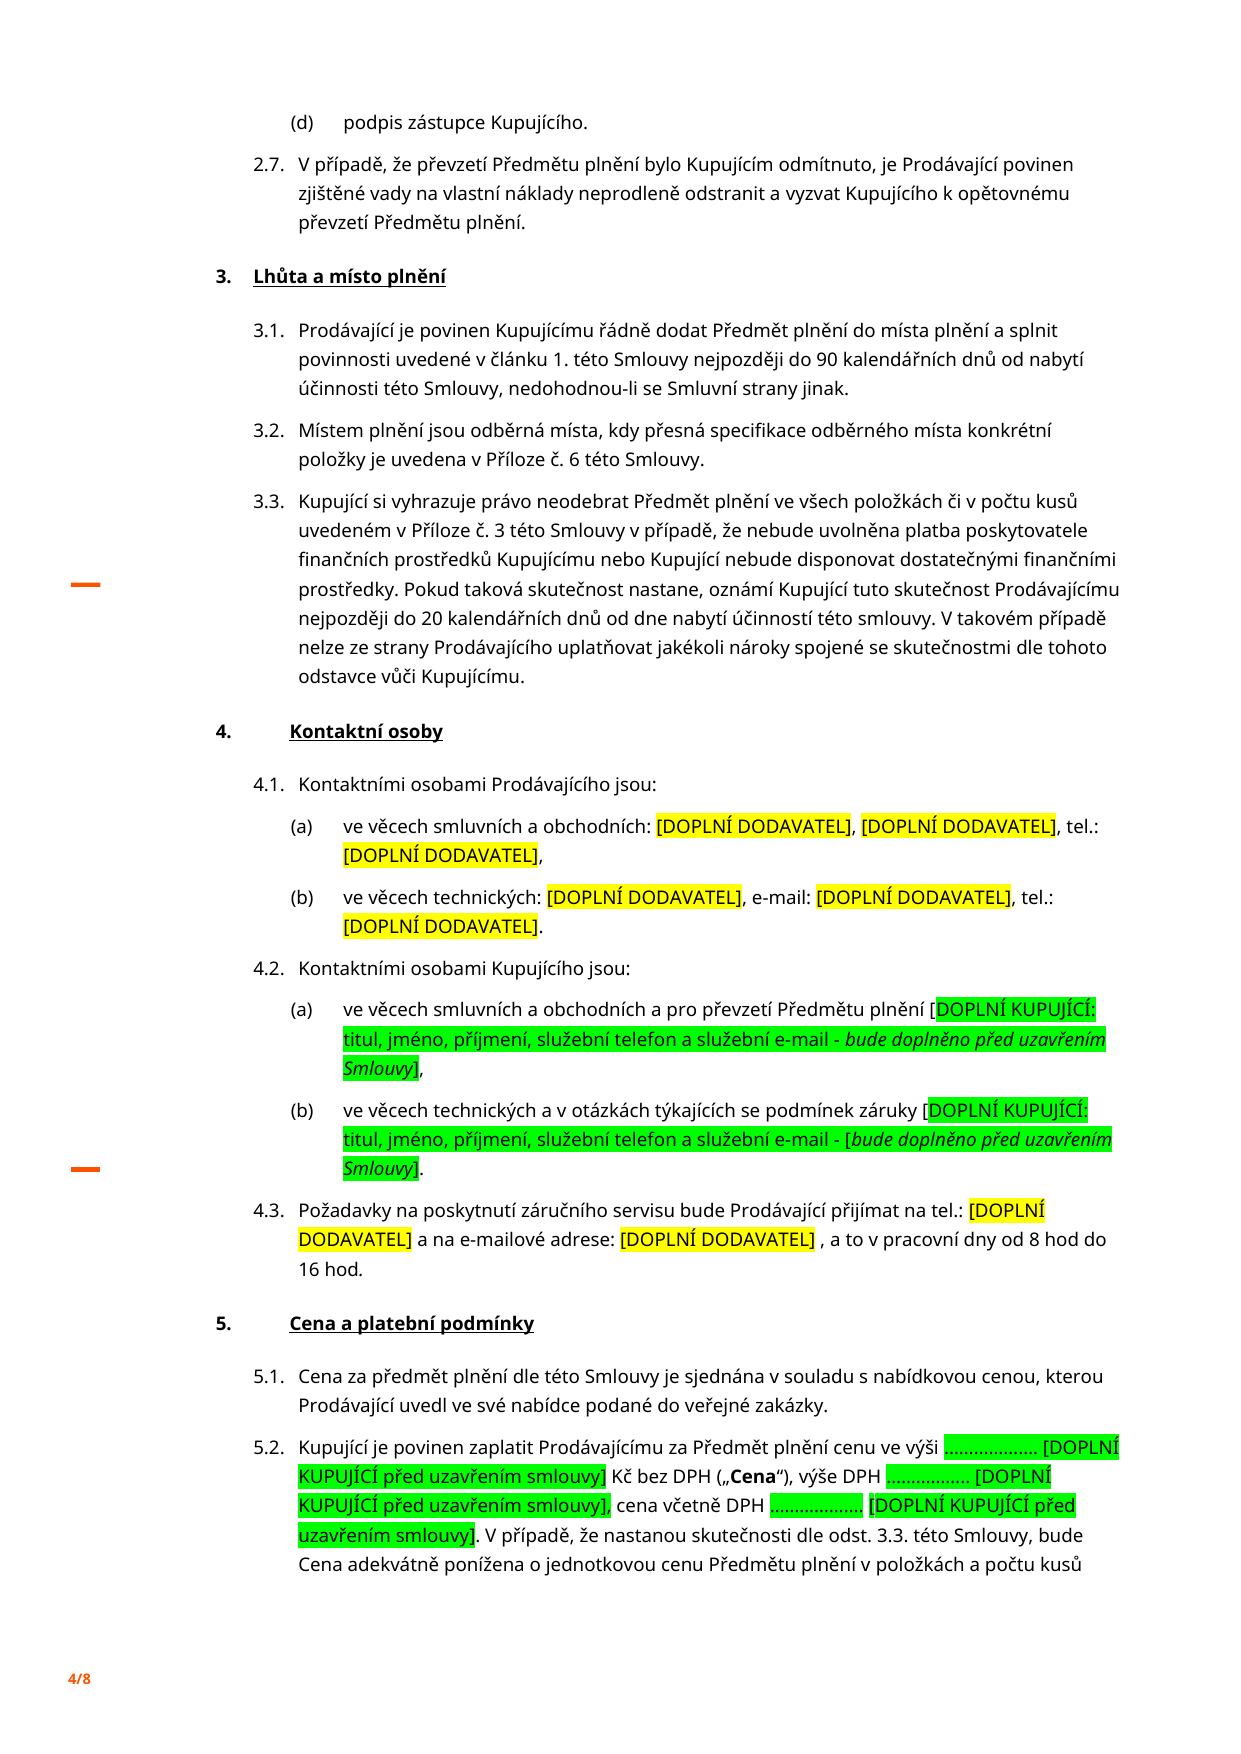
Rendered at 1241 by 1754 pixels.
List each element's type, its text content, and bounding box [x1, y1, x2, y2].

list ve věcech technických a v otázkách týkajících se podmínek záruky [DOPLNÍ KUPUJÍCÍ: titul, jméno, příjmení, služební telefon a služební e-mail - [bude doplněno před uzavřením Smlouvy]. [291, 1097, 1122, 1181]
list Kontaktními osobami Prodávajícího jsou: [253, 771, 1122, 797]
list ve věcech technických: [DOPLNÍ DODAVATEL], e-mail: [DOPLNÍ DODAVATEL], tel.: [DOPLNÍ DODAVATEL]. [291, 884, 1122, 939]
list Kontaktními osobami Kupujícího jsou: [253, 955, 1122, 981]
list ve věcech smluvních a obchodních: [DOPLNÍ DODAVATEL], [DOPLNÍ DODAVATEL], tel.: [DOPLNÍ DODAVATEL], [291, 813, 1122, 868]
list V případě, že převzetí Předmětu plnění bylo Kupujícím odmítnuto, je Prodávající povinen zjištěné vady na vlastní náklady neprodleně odstranit a vyzvat Kupujícího k opětovnému převzetí Předmětu plnění. [253, 151, 1122, 235]
list Místem plnění jsou odběrná místa, kdy přesná specifikace odběrného místa konkrétní položky je uvedena v Příloze č. 6 této Smlouvy. [253, 417, 1122, 472]
list Prodávající je povinen Kupujícímu řádně dodat Předmět plnění do místa plnění a splnit povinnosti uvedené v článku 1. této Smlouvy nejpozději do 90 kalendářních dnů od nabytí účinnosti této Smlouvy, nedohodnou-li se Smluvní strany jinak. [253, 317, 1122, 401]
subtitle Lhůta a místo plnění [216, 264, 1122, 289]
list Kupující si vyhrazuje právo neodebrat Předmět plnění ve všech položkách či v počtu kusů uvedeném v Příloze č. 3 této Smlouvy v případě, že nebude uvolněna platba poskytovatele finančních prostředků Kupujícímu nebo Kupující nebude disponovat dostatečnými finančními prostředky. Pokud taková skutečnost nastane, oznámí Kupující tuto skutečnost Prodávajícímu nejpozději do 20 kalendářních dnů od dne nabytí účinností této smlouvy. V takovém případě nelze ze strany Prodávajícího uplatňovat jakékoli nároky spojené se skutečnostmi dle tohoto odstavce vůči Kupujícímu. [253, 488, 1122, 689]
list podpis zástupce Kupujícího. [291, 109, 1122, 135]
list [253, 1434, 1122, 1577]
subtitle Kontaktní osoby [216, 718, 1122, 744]
list Požadavky na poskytnutí záručního servisu bude Prodávající přijímat na tel.: [DOPLNÍ DODAVATEL] a na e-mailové adrese: [DOPLNÍ DODAVATEL] , a to v pracovní dny od 8 hod do 16 hod. [253, 1197, 1122, 1281]
subtitle Cena a platební podmínky [216, 1310, 1122, 1336]
list Cena za předmět plnění dle této Smlouvy je sjednána v souladu s nabídkovou cenou, kterou Prodávající uvedl ve své nabídce podané do veřejné zakázky. [253, 1363, 1122, 1418]
list ve věcech smluvních a obchodních a pro převzetí Předmětu plnění [DOPLNÍ KUPUJÍCÍ: titul, jméno, příjmení, služební telefon a služební e-mail - bude doplněno před uzavřením Smlouvy], [291, 997, 1122, 1081]
